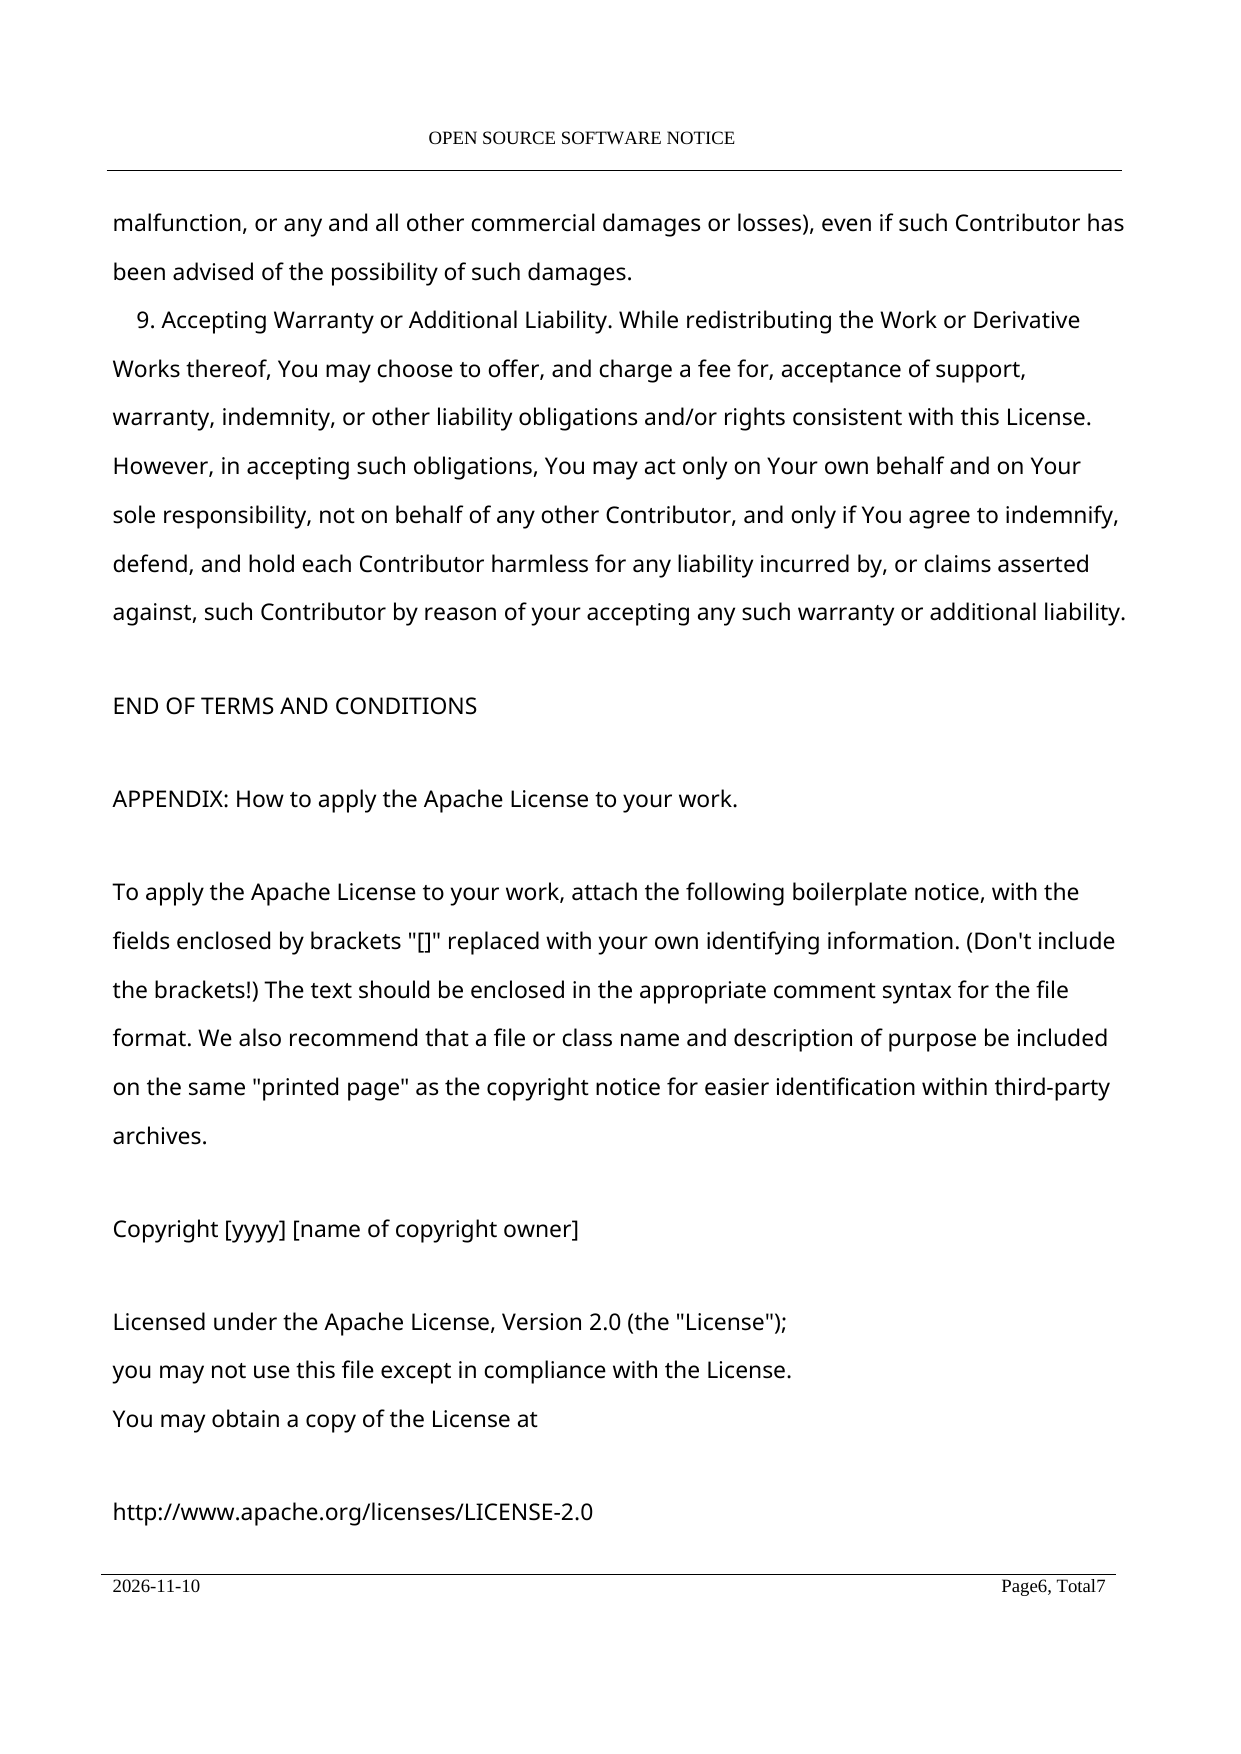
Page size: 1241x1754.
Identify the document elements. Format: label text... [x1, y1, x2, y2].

text You may obtain a copy of the License at [112, 1402, 1128, 1434]
text Copyright [yyyy] [name of copyright owner] [112, 1212, 1128, 1245]
text APPENDIX: How to apply the Apache License to your work. [112, 782, 1128, 815]
text http://www.apache.org/licenses/LICENSE-2.0 [112, 1495, 1128, 1528]
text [112, 206, 1128, 288]
text To apply the Apache License to your work, attach the following boilerplate notice, with the fields enclosed by brackets "[]" replaced with your own identifying information. (Don't include the brackets!) The text should be enclosed in the appropriate comment syntax for the file format. We also recommend that a file or class name and description of purpose be included on the same "printed page" as the copyright notice for easier identification within third-party archives. [112, 875, 1128, 1152]
text you may not use this file except in compliance with the License. [112, 1354, 1128, 1386]
text 9. Accepting Warranty or Additional Liability. While redistributing the Work or Derivative Works thereof, You may choose to offer, and charge a fee for, acceptance of support, warranty, indemnity, or other liability obligations and/or rights consistent with this License. However, in accepting such obligations, You may act only on Your own behalf and on Your sole responsibility, not on behalf of any other Contributor, and only if You agree to indemnify, defend, and hold each Contributor harmless for any liability incurred by, or claims asserted against, such Contributor by reason of your accepting any such warranty or additional liability. [112, 303, 1128, 628]
text END OF TERMS AND CONDITIONS [112, 689, 1128, 721]
text Licensed under the Apache License, Version 2.0 (the "License"); [112, 1306, 1128, 1338]
